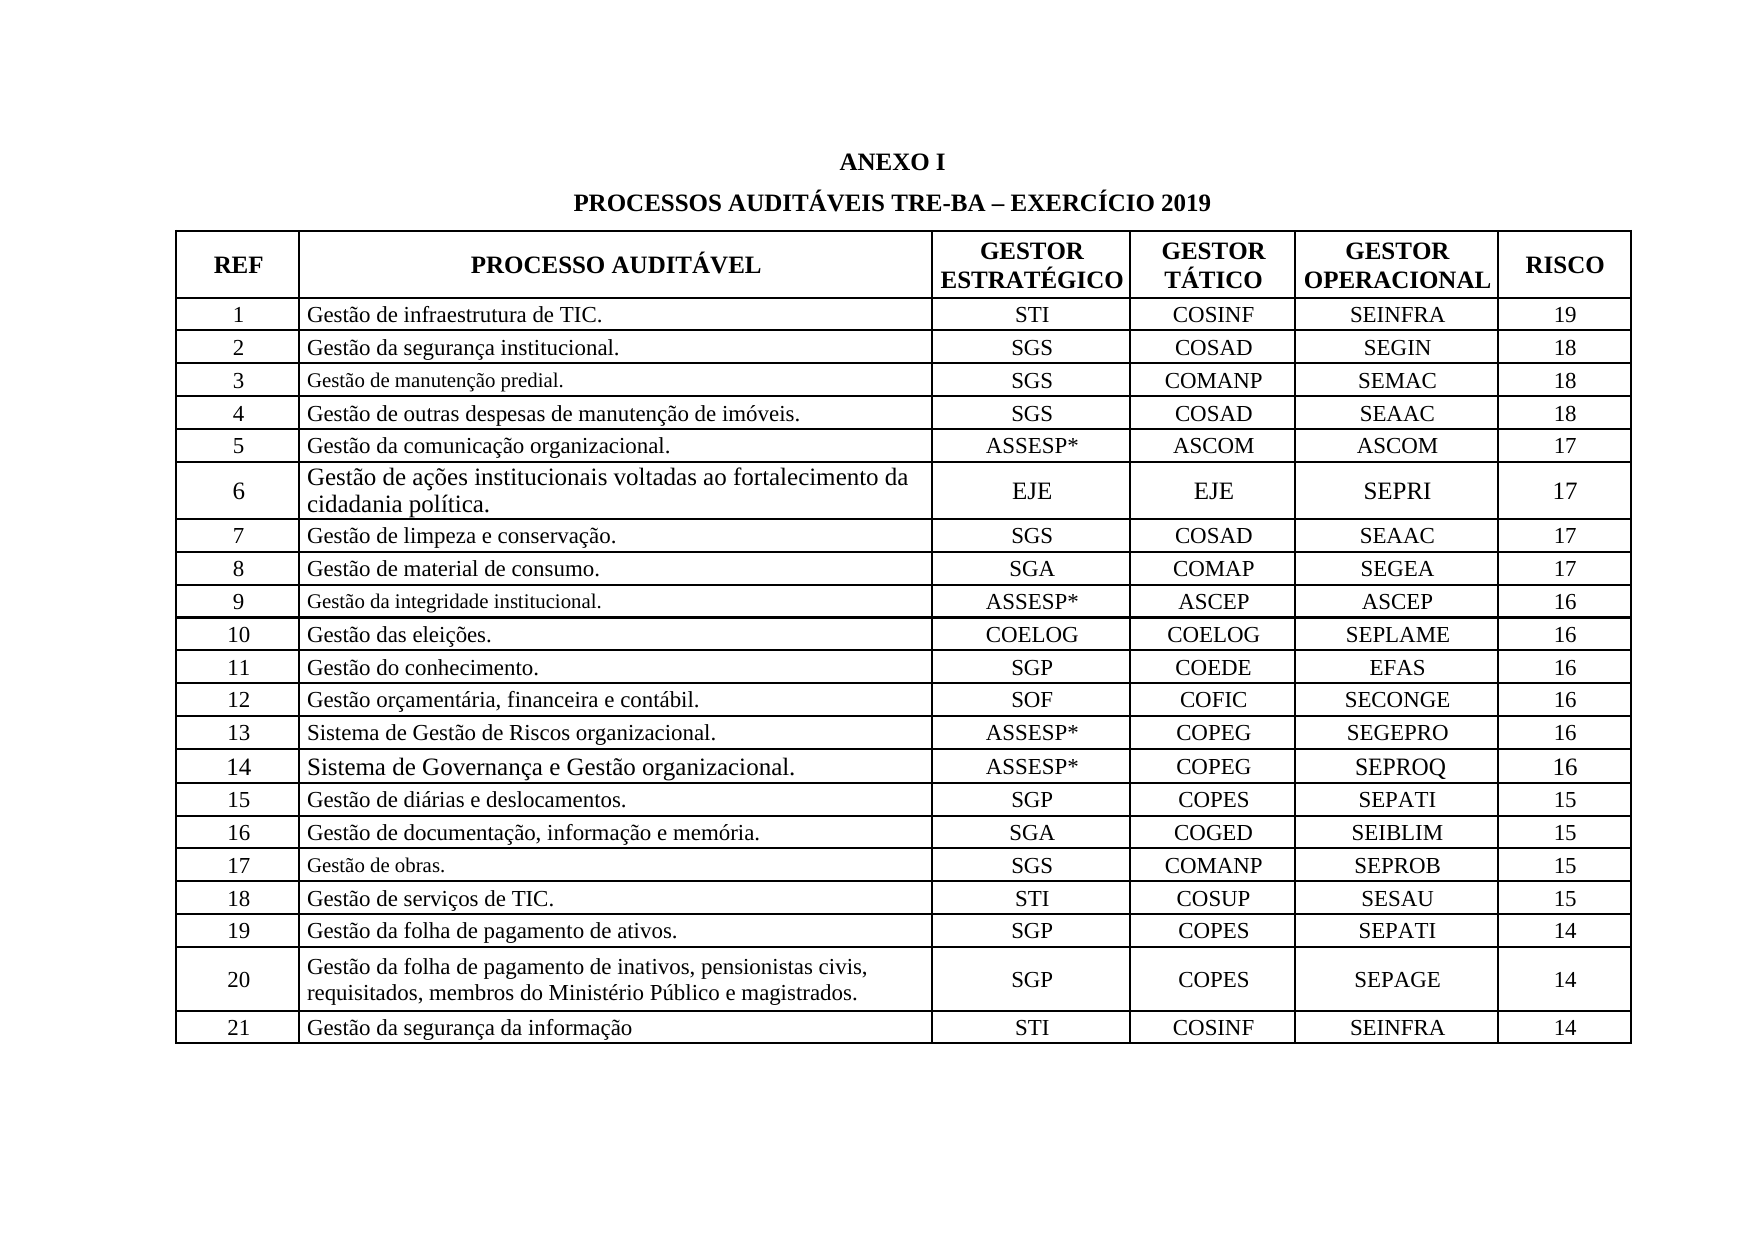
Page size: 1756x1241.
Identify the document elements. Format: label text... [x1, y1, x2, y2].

table_cell Gestão da segurança da informação [300, 1012, 931, 1042]
table_cell SOF [933, 684, 1129, 715]
table_cell COELOG [933, 619, 1129, 649]
table_cell COELOG [1131, 619, 1294, 649]
table_cell 15 [1499, 849, 1630, 880]
table_cell COEDE [1131, 651, 1294, 682]
table_cell Gestão da segurança institucional. [300, 331, 931, 362]
table_cell SGS [933, 397, 1129, 428]
table_header GESTOR OPERACIONAL [1296, 232, 1497, 297]
table_cell SGA [933, 817, 1129, 847]
table_cell COPEG [1131, 750, 1294, 782]
table_cell Gestão de diárias e deslocamentos. [300, 784, 931, 814]
table_cell 11 [177, 651, 298, 682]
table_cell SGP [933, 915, 1129, 946]
table_cell Gestão de serviços de TIC. [300, 882, 931, 913]
table_cell 7 [177, 520, 298, 551]
table_cell EJE [933, 463, 1129, 518]
table_cell SGS [933, 520, 1129, 551]
table_cell SEPRI [1296, 463, 1497, 518]
table_cell 16 [177, 817, 298, 847]
table_cell SEINFRA [1296, 1012, 1497, 1042]
table_cell Gestão de outras despesas de manutenção de imóveis. [300, 397, 931, 428]
table_cell Gestão de obras. [300, 849, 931, 880]
table_cell COSUP [1131, 882, 1294, 913]
table_cell STI [933, 1012, 1129, 1042]
table_cell SEPLAME [1296, 619, 1497, 649]
table_cell COSINF [1131, 299, 1294, 329]
table_cell ASSESP* [933, 750, 1129, 782]
table_cell SGS [933, 849, 1129, 880]
table_cell 18 [1499, 364, 1630, 395]
table_cell Gestão de limpeza e conservação. [300, 520, 931, 551]
table_cell Gestão de documentação, informação e memória. [300, 817, 931, 847]
table_cell Gestão de ações institucionais voltadas ao fortalecimento da cidadania política. [300, 463, 931, 518]
table_cell 15 [177, 784, 298, 814]
table_cell STI [933, 299, 1129, 329]
table_cell 16 [1499, 619, 1630, 649]
table_cell 18 [177, 882, 298, 913]
table_header RISCO [1499, 232, 1630, 297]
table_cell 17 [177, 849, 298, 880]
table_cell COFIC [1131, 684, 1294, 715]
table_cell 14 [177, 750, 298, 782]
table_cell 12 [177, 684, 298, 715]
table_cell 16 [1499, 684, 1630, 715]
table_cell 21 [177, 1012, 298, 1042]
table_cell 20 [177, 948, 298, 1010]
table_cell 18 [1499, 397, 1630, 428]
table_cell 16 [1499, 651, 1630, 682]
table_cell SEPROQ [1296, 750, 1497, 782]
table_cell SEPAGE [1296, 948, 1497, 1010]
table_cell SESAU [1296, 882, 1497, 913]
table_cell SEGEA [1296, 553, 1497, 583]
table_cell SEINFRA [1296, 299, 1497, 329]
table_cell 17 [1499, 430, 1630, 461]
table_cell 8 [177, 553, 298, 583]
table_cell SEPATI [1296, 784, 1497, 814]
table_cell COPES [1131, 784, 1294, 814]
table_cell 18 [1499, 331, 1630, 362]
table_cell 4 [177, 397, 298, 428]
table_cell 17 [1499, 553, 1630, 583]
table_cell COSAD [1131, 397, 1294, 428]
table_cell ASSESP* [933, 430, 1129, 461]
table_cell COMANP [1131, 364, 1294, 395]
table_cell SGP [933, 784, 1129, 814]
table_cell ASCEP [1131, 586, 1294, 616]
table_cell ASSESP* [933, 586, 1129, 616]
table_cell ASCEP [1296, 586, 1497, 616]
table_cell Gestão da folha de pagamento de inativos, pensionistas civis, requisitados, membros do Ministério Público e magistrados. [300, 948, 931, 1010]
table_cell Sistema de Gestão de Riscos organizacional. [300, 717, 931, 747]
table_cell 13 [177, 717, 298, 747]
table_cell 19 [177, 915, 298, 946]
table_cell 3 [177, 364, 298, 395]
table_cell SGS [933, 331, 1129, 362]
text PROCESSOS AUDITÁVEIS TRE-BA – EXERCÍCIO 2019 [444, 188, 1341, 217]
table_cell Gestão das eleições. [300, 619, 931, 649]
table_cell ASCOM [1131, 430, 1294, 461]
table_cell COMAP [1131, 553, 1294, 583]
table_cell 17 [1499, 463, 1630, 518]
table_cell SGP [933, 948, 1129, 1010]
table_cell SEIBLIM [1296, 817, 1497, 847]
table_cell SEMAC [1296, 364, 1497, 395]
table_cell EJE [1131, 463, 1294, 518]
table_cell SGA [933, 553, 1129, 583]
table_header GESTOR ESTRATÉGICO [933, 232, 1129, 297]
table_cell Gestão da comunicação organizacional. [300, 430, 931, 461]
table_cell 5 [177, 430, 298, 461]
table_cell SGP [933, 651, 1129, 682]
table_cell 15 [1499, 817, 1630, 847]
table_cell 6 [177, 463, 298, 518]
table_cell SECONGE [1296, 684, 1497, 715]
table_cell COGED [1131, 817, 1294, 847]
table_header PROCESSO AUDITÁVEL [300, 232, 931, 297]
table_cell SEPATI [1296, 915, 1497, 946]
table_cell Gestão da folha de pagamento de ativos. [300, 915, 931, 946]
table_cell 14 [1499, 915, 1630, 946]
table_cell 9 [177, 586, 298, 616]
table_cell SEPROB [1296, 849, 1497, 880]
table_cell Gestão de infraestrutura de TIC. [300, 299, 931, 329]
table_cell ASSESP* [933, 717, 1129, 747]
table_cell COPES [1131, 948, 1294, 1010]
table_cell 1 [177, 299, 298, 329]
table_cell Gestão de manutenção predial. [300, 364, 931, 395]
table_cell SEGIN [1296, 331, 1497, 362]
table_cell SEGEPRO [1296, 717, 1497, 747]
table_cell COSAD [1131, 331, 1294, 362]
table_cell SEAAC [1296, 397, 1497, 428]
table_cell COSAD [1131, 520, 1294, 551]
table_cell ASCOM [1296, 430, 1497, 461]
table_cell 16 [1499, 717, 1630, 747]
table_cell COMANP [1131, 849, 1294, 880]
table_cell 15 [1499, 882, 1630, 913]
table_cell COPES [1131, 915, 1294, 946]
table_header GESTOR TÁTICO [1131, 232, 1294, 297]
table_cell 17 [1499, 520, 1630, 551]
table_cell Sistema de Governança e Gestão organizacional. [300, 750, 931, 782]
table_cell SEAAC [1296, 520, 1497, 551]
table_cell 14 [1499, 1012, 1630, 1042]
table_cell 19 [1499, 299, 1630, 329]
table_cell 10 [177, 619, 298, 649]
table_cell 14 [1499, 948, 1630, 1010]
table_cell SGS [933, 364, 1129, 395]
table_cell 15 [1499, 784, 1630, 814]
table_cell Gestão de material de consumo. [300, 553, 931, 583]
table_cell STI [933, 882, 1129, 913]
subtitle ANEXO I [444, 147, 1340, 176]
table_header REF [177, 232, 298, 297]
table_cell 16 [1499, 586, 1630, 616]
table_cell Gestão da integridade institucional. [300, 586, 931, 616]
table_cell 16 [1499, 750, 1630, 782]
table_cell COSINF [1131, 1012, 1294, 1042]
table_cell EFAS [1296, 651, 1497, 682]
table_cell Gestão do conhecimento. [300, 651, 931, 682]
table_cell COPEG [1131, 717, 1294, 747]
table_cell Gestão orçamentária, financeira e contábil. [300, 684, 931, 715]
table_cell 2 [177, 331, 298, 362]
